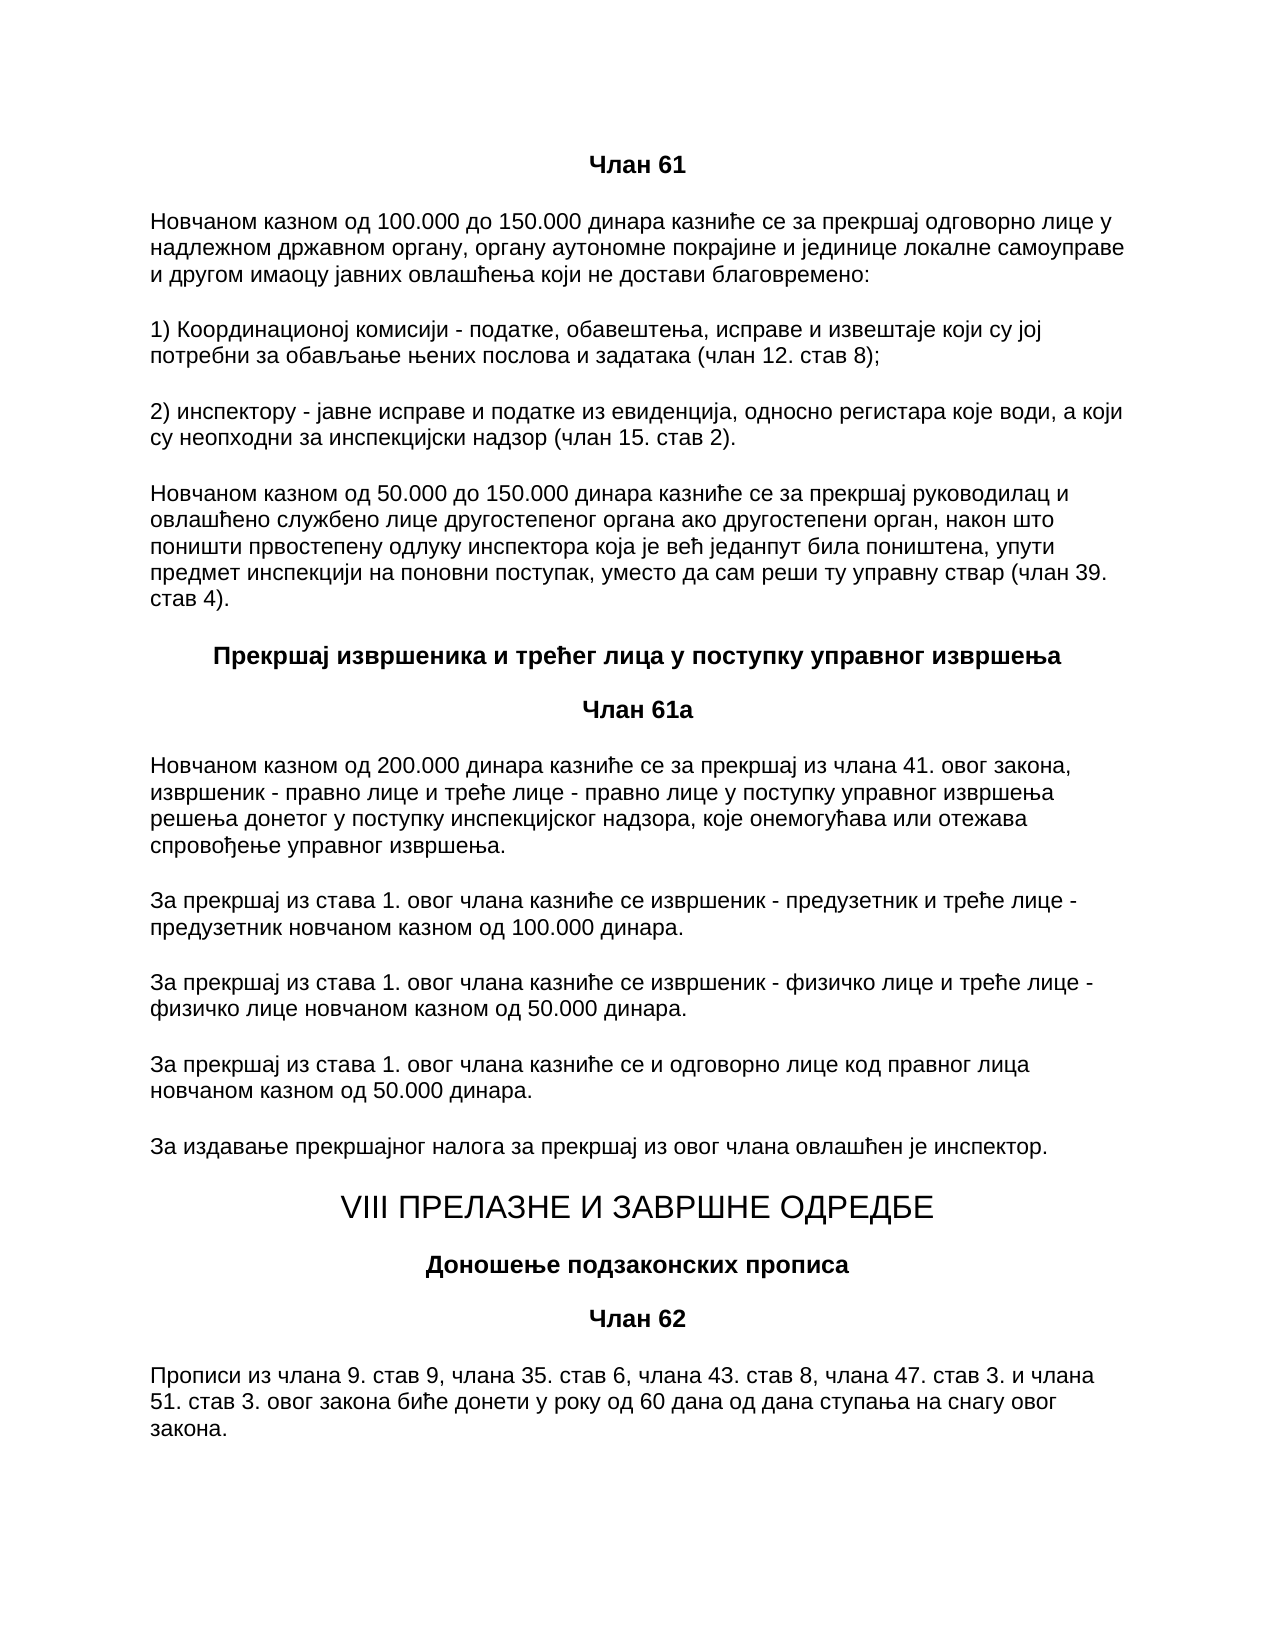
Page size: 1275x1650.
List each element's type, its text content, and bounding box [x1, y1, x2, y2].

text За прекршај из става 1. овог члана казниће се извршеник - предузетник и треће лице - предузетник новчаном казном од 100.000 динара. [150, 887, 1125, 940]
text 1) Координационој комисији - податке, обавештења, исправе и извештаје који су јој потребни за обављање њених послова и задатака (члан 12. став 8); [150, 316, 1125, 369]
text Члан 62 [150, 1304, 1125, 1333]
text За прекршај из става 1. овог члана казниће се извршеник - физичко лице и треће лице - физичко лице новчаном казном од 50.000 динара. [150, 969, 1125, 1022]
text Новчаном казном од 100.000 до 150.000 динара казниће се за прекршај одговорно лице у надлежном државном органу, органу аутономне покрајине и јединице локалне самоуправе и другом имаоцу јавних овлашћења који не достави благовремено: [150, 208, 1125, 287]
text Прописи из члана 9. став 9, члана 35. став 6, члана 43. став 8, члана 47. став 3. и члана 51. став 3. овог закона биће донети у року од 60 дана од дана ступања на снагу овог закона. [150, 1362, 1125, 1441]
text Члан 61 [150, 150, 1125, 179]
text Прекршај извршеника и трећег лица у поступку управног извршења [150, 641, 1125, 669]
text Новчаном казном од 50.000 до 150.000 динара казниће се за прекршај руководилац и овлашћено службено лице другостепеног органа ако другостепени орган, након што поништи првостепену одлуку инспектора која је већ једанпут била поништена, упути предмет инспекцији на поновни поступак, уместо да сам реши ту управну ствар (члан 39. став 4). [150, 480, 1125, 612]
text За издавање прекршајног налога за прекршај из овог члана овлашћен је инспектор. [150, 1133, 1125, 1159]
text Члан 61а [150, 694, 1125, 723]
text Доношење подзаконских прописа [150, 1250, 1125, 1279]
text За прекршај из става 1. овог члана казниће се и одговорно лице код правног лица новчаном казном од 50.000 динара. [150, 1051, 1125, 1103]
text Новчаном казном од 200.000 динара казниће се за прекршај из члана 41. овог закона, извршеник - правно лице и треће лице - правно лице у поступку управног извршења решења донетог у поступку инспекцијског надзора, које онемогућава или отежава спровођење управног извршења. [150, 752, 1125, 858]
text VIII ПРЕЛАЗНЕ И ЗАВРШНЕ ОДРЕДБЕ [150, 1188, 1125, 1225]
text 2) инспектору - јавне исправе и податке из евиденција, односно регистара које води, а који су неопходни за инспекцијски надзор (члан 15. став 2). [150, 398, 1125, 451]
